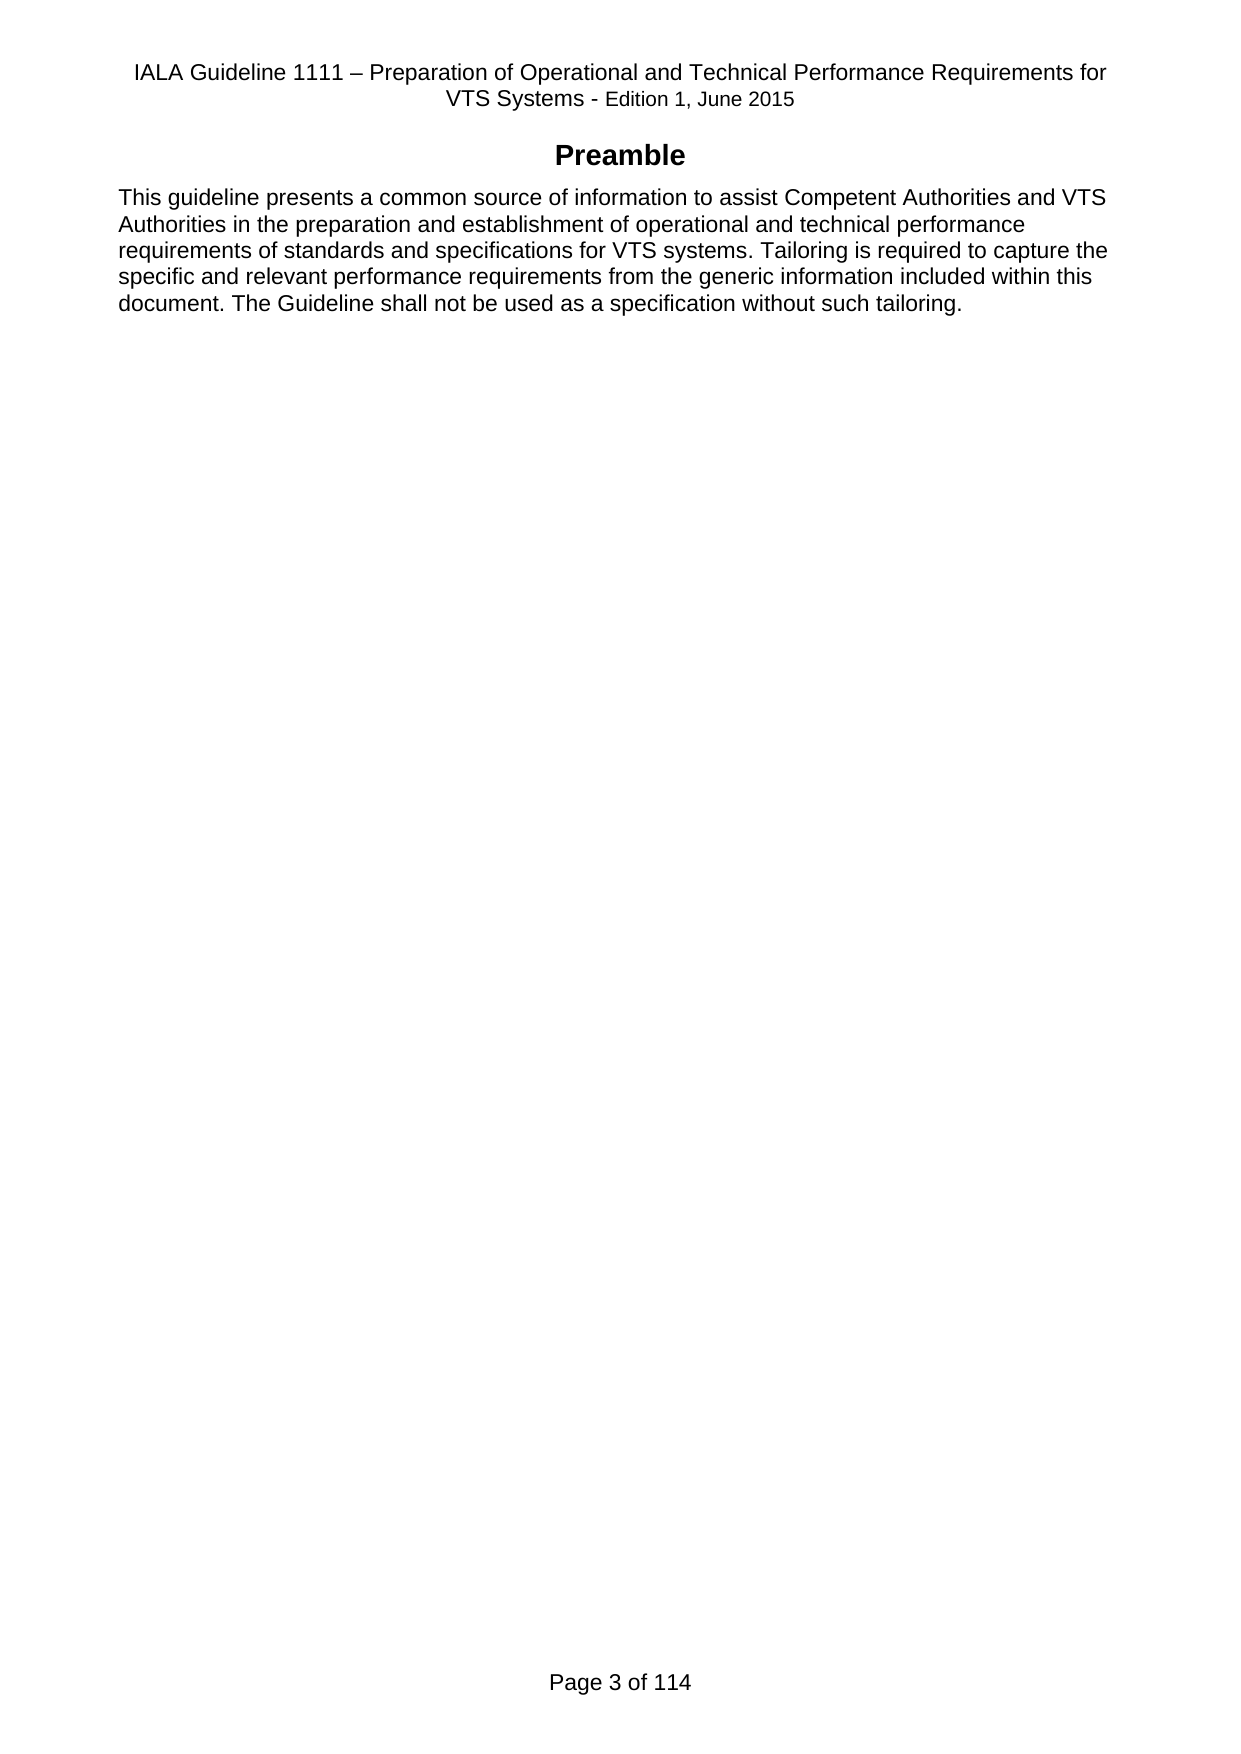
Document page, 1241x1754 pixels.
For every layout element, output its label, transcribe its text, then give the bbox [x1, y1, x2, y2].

text This guideline presents a common source of information to assist Competent Authorities and VTS Authorities in the preparation and establishment of operational and technical performance requirements of standards and specifications for VTS systems. Tailoring is required to capture the specific and relevant performance requirements from the generic information included within this document. The Guideline shall not be used as a specification without such tailoring. [118, 184, 1122, 316]
text Preamble [268, 138, 972, 172]
